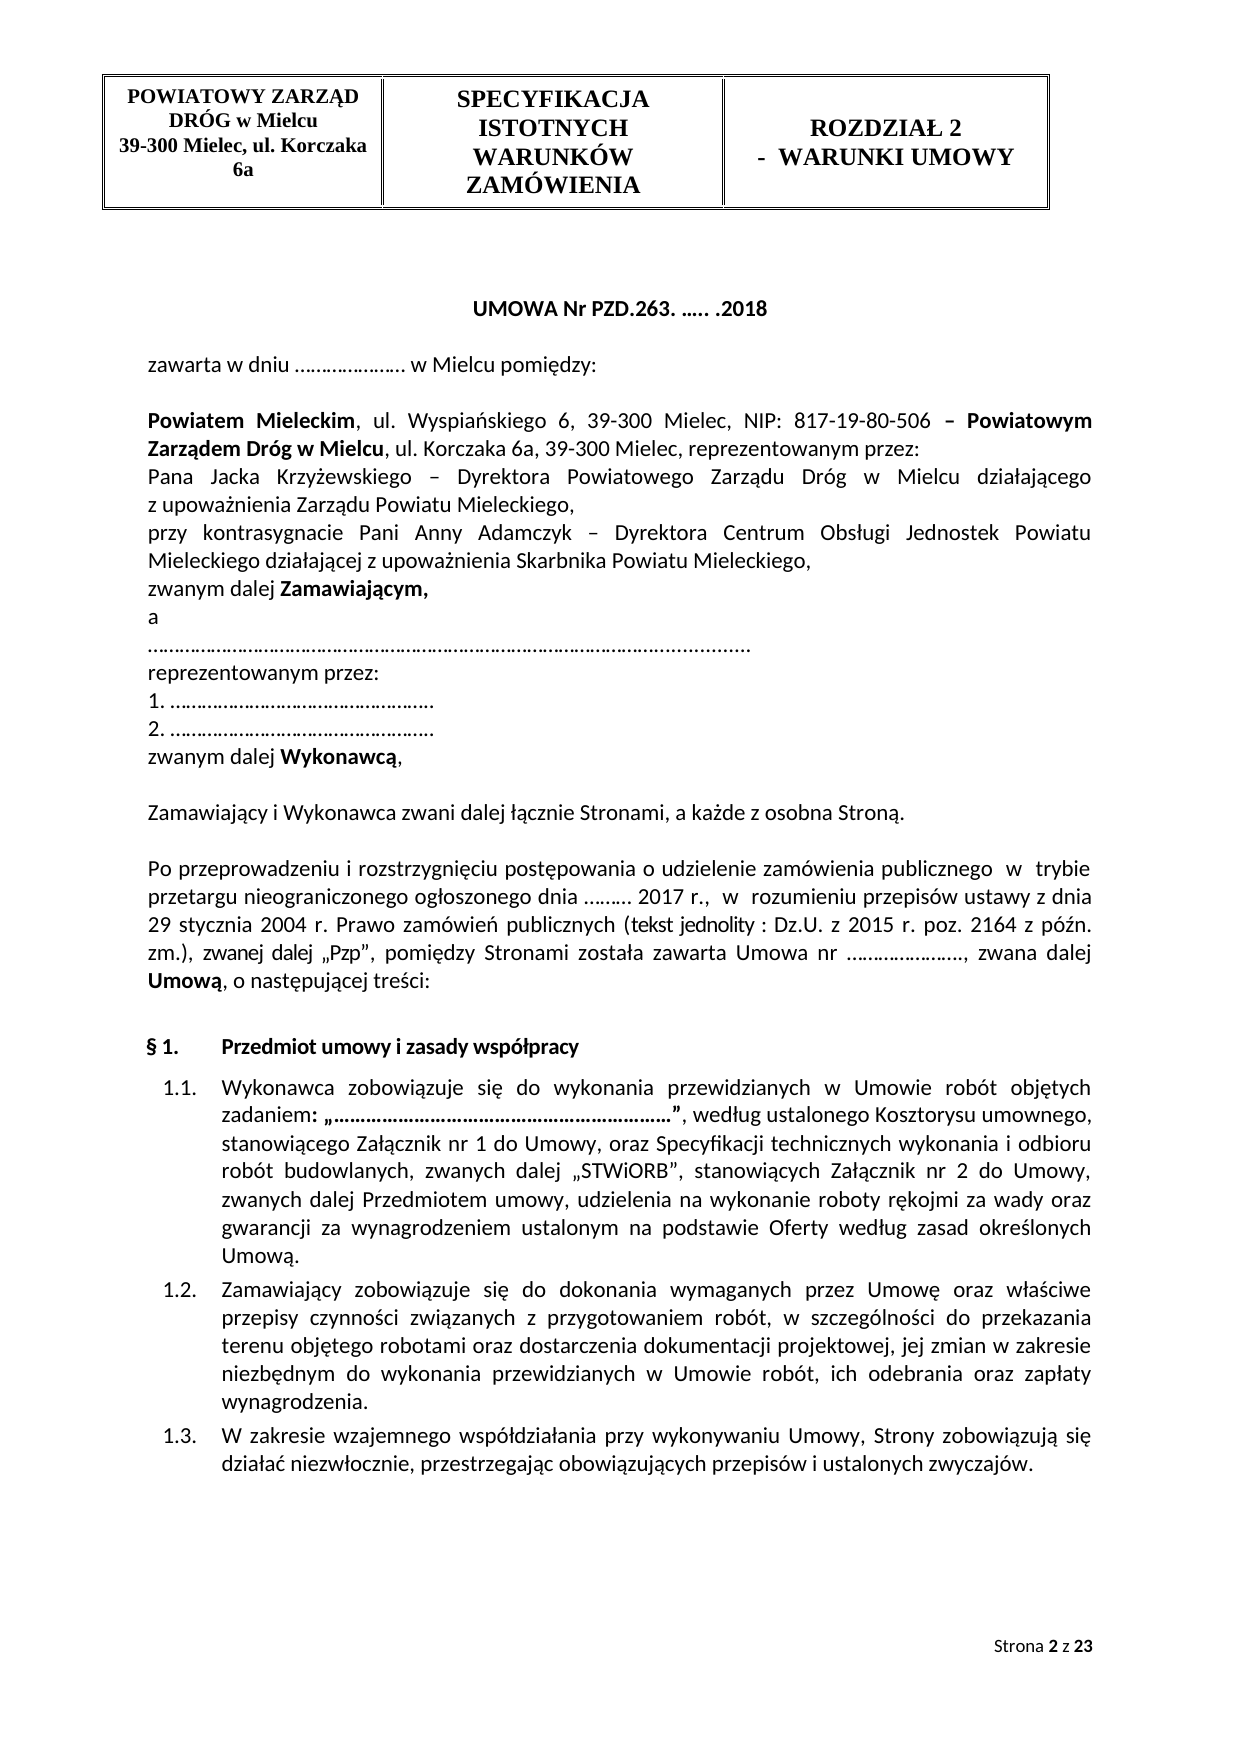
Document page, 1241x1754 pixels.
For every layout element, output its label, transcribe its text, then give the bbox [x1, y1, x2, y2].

subtitle Przedmiot umowy i zasady współpracy [162, 1032, 1093, 1060]
text Po przeprowadzeniu i rozstrzygnięciu postępowania o udzielenie zamówienia publicznego w trybie przetargu nieograniczonego ogłoszonego dnia ……… 2017 r., w rozumieniu przepisów ustawy z dnia 29 stycznia 2004 r. Prawo zamówień publicznych (tekst jednolity : Dz.U. z 2015 r. poz. 2164 z późn. zm.), zwanej dalej „Pzp”, pomiędzy Stronami została zawarta Umowa nr …………………., zwana dalej Umową, o następującej treści: [148, 854, 1093, 994]
text zwanym dalej Wykonawcą, [148, 742, 1093, 770]
text 1. ………………………………………….. [148, 686, 1093, 714]
text ……………………………………………………………………………………................. [148, 630, 1093, 658]
subtitle Zamawiający zobowiązuje się do dokonania wymaganych przez Umowę oraz właściwe przepisy czynności związanych z przygotowaniem robót, w szczególności do przekazania terenu objętego robotami oraz dostarczenia dokumentacji projektowej, jej zmian w zakresie niezbędnym do wykonania przewidzianych w Umowie robót, ich odebrania oraz zapłaty wynagrodzenia. [162, 1275, 1093, 1415]
text Powiatem Mieleckim, ul. Wyspiańskiego 6, 39-300 Mielec, NIP: 817-19-80-506 – Powiatowym Zarządem Dróg w Mielcu, ul. Korczaka 6a, 39-300 Mielec, reprezentowanym przez: [148, 406, 1093, 462]
text reprezentowanym przez: [148, 658, 1093, 686]
text zwanym dalej Zamawiającym, [148, 574, 1093, 602]
text 2. ………………………………………….. [148, 714, 1093, 742]
text zawarta w dniu ………………… w Mielcu pomiędzy: [148, 350, 1093, 378]
text a [148, 602, 1093, 630]
text Pana Jacka Krzyżewskiego – Dyrektora Powiatowego Zarządu Dróg w Mielcu działającego z upoważnienia Zarządu Powiatu Mieleckiego, [148, 462, 1093, 518]
subtitle W zakresie wzajemnego współdziałania przy wykonywaniu Umowy, Strony zobowiązują się działać niezwłocznie, przestrzegając obowiązujących przepisów i ustalonych zwyczajów. [162, 1421, 1093, 1477]
subtitle Wykonawca zobowiązuje się do wykonania przewidzianych w Umowie robót objętych zadaniem: „………………………………………………………”, według ustalonego Kosztorysu umownego, stanowiącego Załącznik nr 1 do Umowy, oraz Specyfikacji technicznych wykonania i odbioru robót budowlanych, zwanych dalej „STWiORB”, stanowiących Załącznik nr 2 do Umowy, zwanych dalej Przedmiotem umowy, udzielenia na wykonanie roboty rękojmi za wady oraz gwarancji za wynagrodzeniem ustalonym na podstawie Oferty według zasad określonych Umową. [162, 1073, 1093, 1269]
text UMOWA Nr PZD.263. ….. .2018 [148, 294, 1093, 322]
text przy kontrasygnacie Pani Anny Adamczyk – Dyrektora Centrum Obsługi Jednostek Powiatu Mieleckiego działającej z upoważnienia Skarbnika Powiatu Mieleckiego, [148, 518, 1093, 574]
text Zamawiający i Wykonawca zwani dalej łącznie Stronami, a każde z osobna Stroną. [148, 798, 1093, 826]
